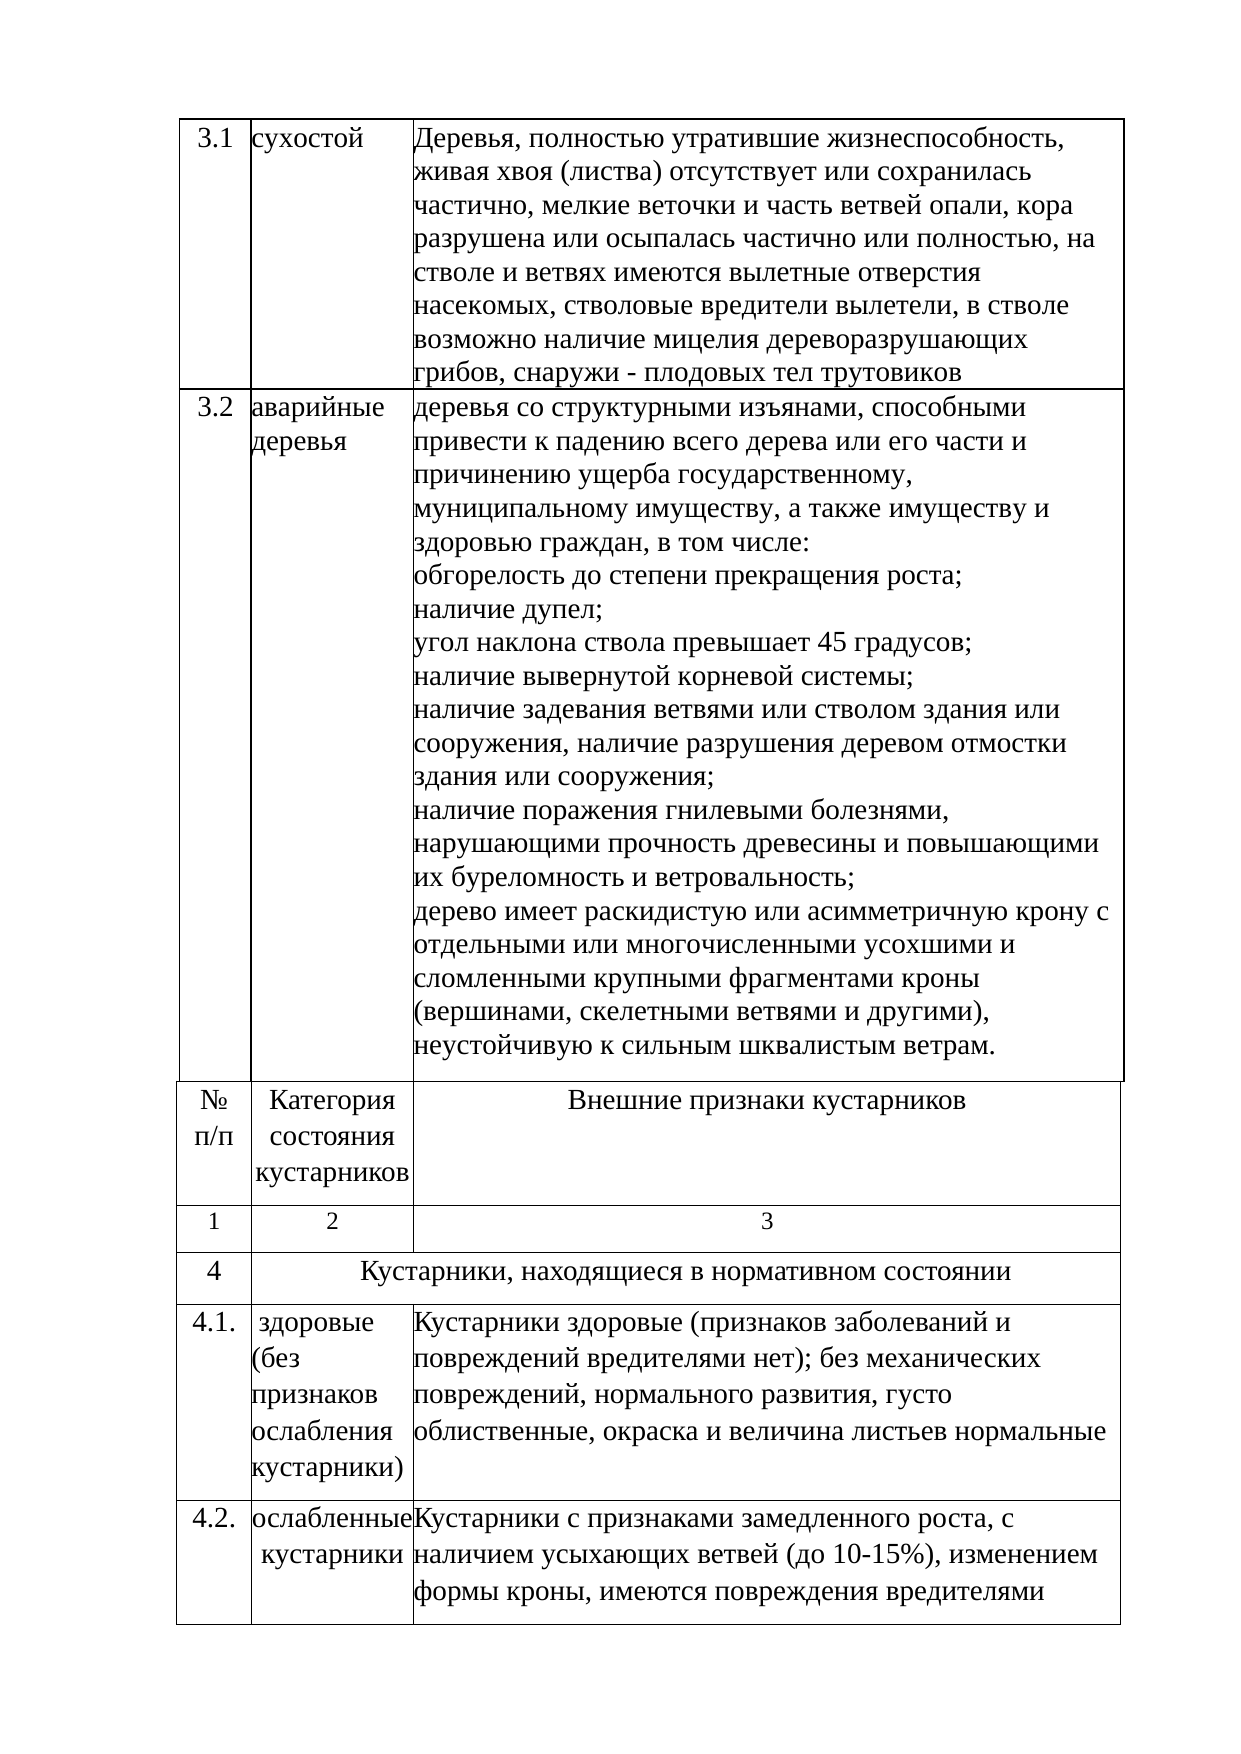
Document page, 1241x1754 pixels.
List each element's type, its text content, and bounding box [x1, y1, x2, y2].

table_cell 4.1. [177, 1305, 251, 1500]
table_cell здоровые (без признаков ослабления кустарники) [252, 1305, 413, 1500]
table_cell аварийные деревья [252, 390, 413, 1081]
table_cell ослабленные кустарники [252, 1501, 413, 1624]
table_cell Кустарники, находящиеся в нормативном состоянии [252, 1253, 1120, 1304]
table_cell 4 [177, 1253, 251, 1304]
table_cell Кустарники с признаками замедленного роста, с наличием усыхающих ветвей (до 10-15%), изменением формы кроны, имеются повреждения вредителями [414, 1501, 1120, 1624]
table_cell деревья со структурными изъянами, способными привести к падению всего дерева или его части и причинению ущерба государственному, муниципальному имуществу, а также имуществу и здоровью граждан, в том числе: обгорелость до степени прекращения роста; наличие дупел; угол наклона ствола превышает 45 градусов; наличие вывернутой корневой системы; наличие задевания ветвями или стволом здания или сооружения, наличие разрушения деревом отмостки здания или сооружения; наличие поражения гнилевыми болезнями, нарушающими прочность древесины и повышающими их буреломность и ветровальность; дерево имеет раскидистую или асимметричную крону с отдельными или многочисленными усохшими и сломленными крупными фрагментами кроны (вершинами, скелетными ветвями и другими), неустойчивую к сильным шквалистым ветрам. [414, 390, 1123, 1081]
table_cell Кустарники здоровые (признаков заболеваний и повреждений вредителями нет); без механических повреждений, нормального развития, густо облиственные, окраска и величина листьев нормальные [414, 1305, 1120, 1500]
table_cell 1 [177, 1206, 251, 1252]
table_cell Деревья, полностью утратившие жизнеспособность, живая хвоя (листва) отсутствует или сохранилась частично, мелкие веточки и часть ветвей опали, кора разрушена или осыпалась частично или полностью, на стволе и ветвях имеются вылетные отверстия насекомых, стволовые вредители вылетели, в стволе возможно наличие мицелия дереворазрушающих грибов, снаружи - плодовых тел трутовиков [414, 120, 1123, 388]
table_cell 3.2 [180, 390, 250, 1081]
table_cell 3.1 [180, 120, 250, 388]
table_cell 4.2. [177, 1501, 251, 1624]
table_cell Внешние признаки кустарников [414, 1082, 1120, 1205]
table_cell 2 [252, 1206, 413, 1252]
table_cell сухостой [252, 120, 413, 388]
table_cell № п/п [177, 1082, 251, 1205]
table_cell Категория состояния кустарников [252, 1082, 413, 1205]
table_cell 3 [414, 1206, 1120, 1252]
